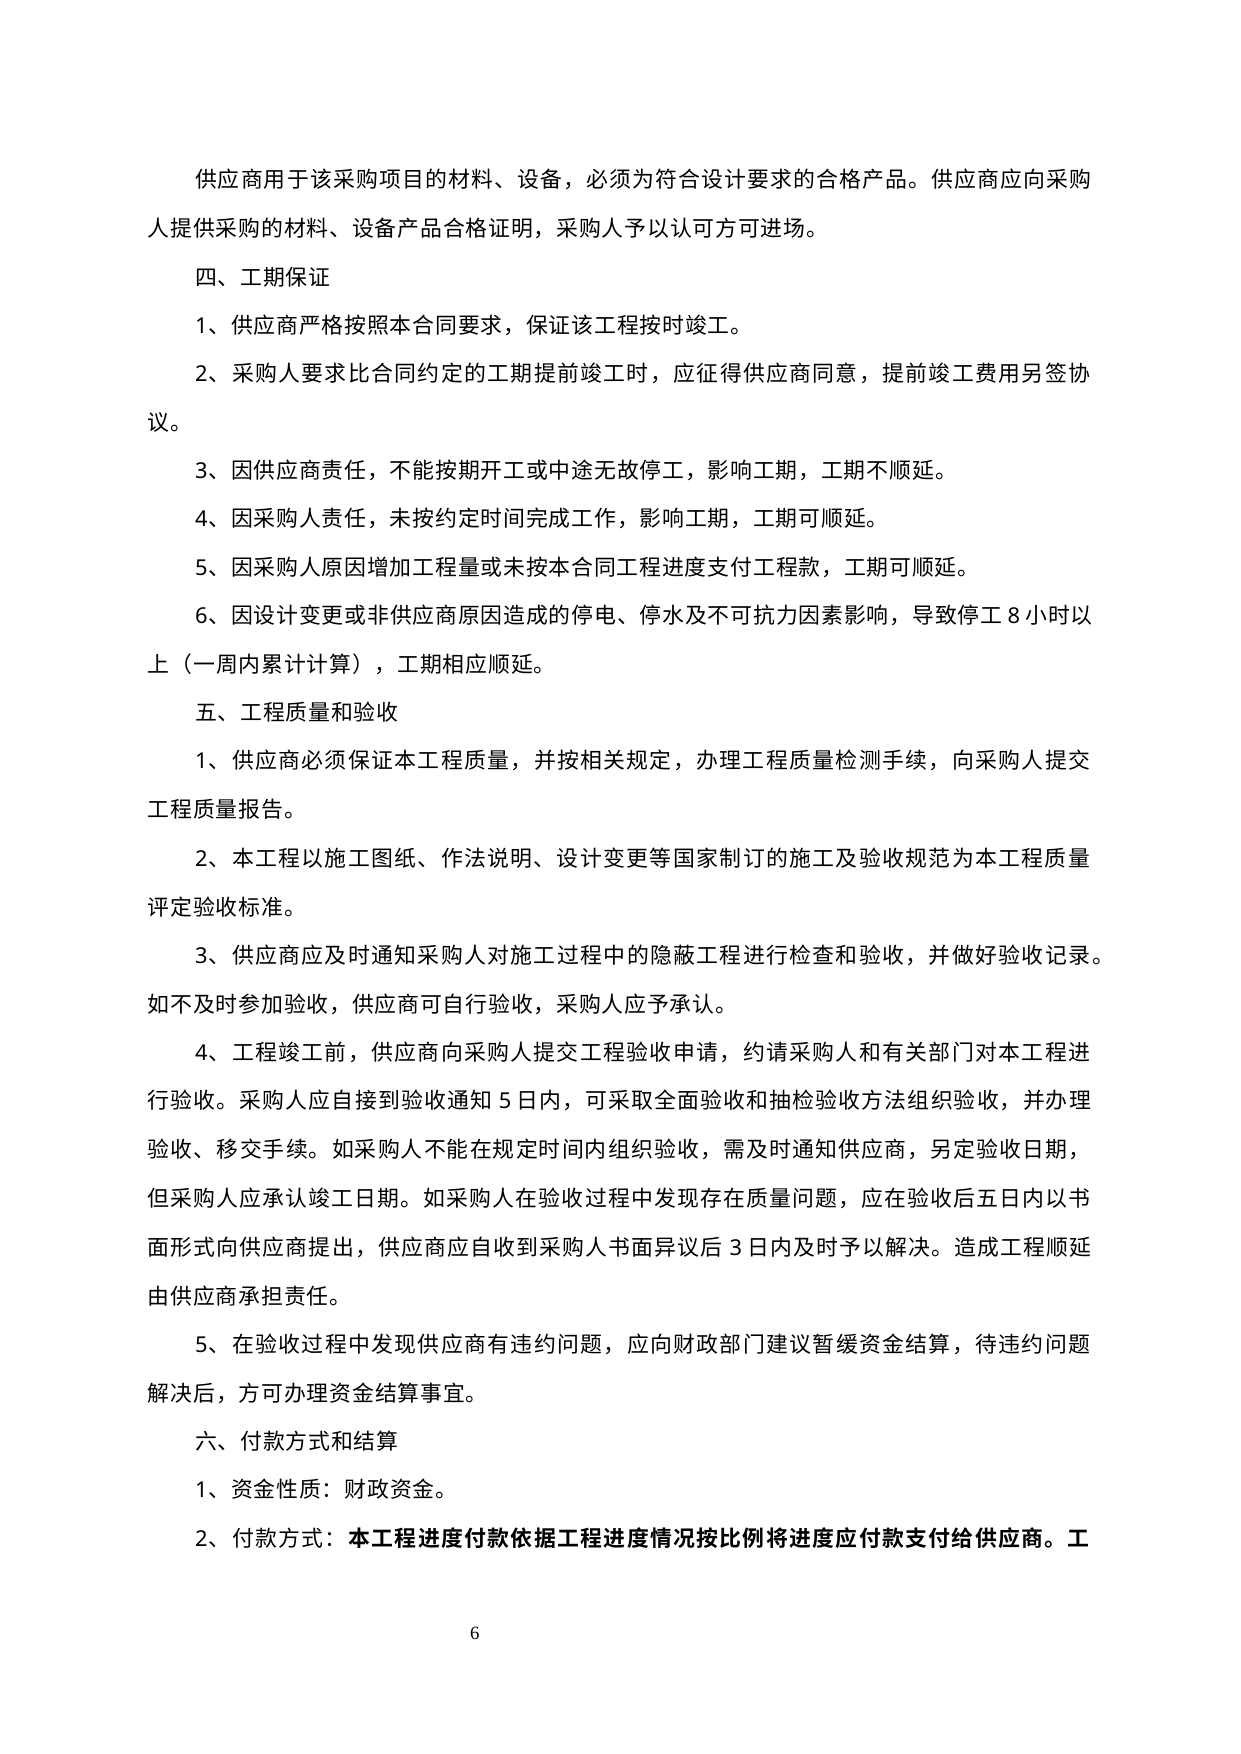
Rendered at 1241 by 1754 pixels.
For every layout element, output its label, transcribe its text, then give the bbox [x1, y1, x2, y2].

text 3、供应商应及时通知采购人对施工过程中的隐蔽工程进行检查和验收，并做好验收记录。如不及时参加验收，供应商可自行验收，采购人应予承认。 [148, 937, 1092, 1019]
text 5、在验收过程中发现供应商有违约问题，应向财政部门建议暂缓资金结算，待违约问题解决后，方可办理资金结算事宜。 [148, 1327, 1092, 1408]
text 4、工程竣工前，供应商向采购人提交工程验收申请，约请采购人和有关部门对本工程进行验收。采购人应自接到验收通知5日内，可采取全面验收和抽检验收方法组织验收，并办理验收、移交手续。如采购人不能在规定时间内组织验收，需及时通知供应商，另定验收日期，但采购人应承认竣工日期。如采购人在验收过程中发现存在质量问题，应在验收后五日内以书面形式向供应商提出，供应商应自收到采购人书面异议后3日内及时予以解决。造成工程顺延由供应商承担责任。 [148, 1034, 1092, 1311]
text 4、因采购人责任，未按约定时间完成工作，影响工期，工期可顺延。 [148, 501, 1092, 534]
text 1、供应商严格按照本合同要求，保证该工程按时竣工。 [148, 307, 1092, 340]
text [148, 1520, 1092, 1553]
text 3、因供应商责任，不能按期开工或中途无故停工，影响工期，工期不顺延。 [148, 453, 1092, 485]
text 四、工期保证 [148, 259, 1092, 292]
text 1、供应商必须保证本工程质量，并按相关规定，办理工程质量检测手续，向采购人提交工程质量报告。 [148, 743, 1092, 824]
text 5、因采购人原因增加工程量或未按本合同工程进度支付工程款，工期可顺延。 [148, 549, 1092, 582]
text 2、采购人要求比合同约定的工期提前竣工时，应征得供应商同意，提前竣工费用另签协议。 [148, 356, 1092, 437]
text 六、付款方式和结算 [148, 1424, 1092, 1456]
text 6、因设计变更或非供应商原因造成的停电、停水及不可抗力因素影响，导致停工8小时以上（一周内累计计算），工期相应顺延。 [148, 598, 1092, 679]
text 2、本工程以施工图纸、作法说明、设计变更等国家制订的施工及验收规范为本工程质量评定验收标准。 [148, 840, 1092, 922]
text 供应商用于该采购项目的材料、设备，必须为符合设计要求的合格产品。供应商应向采购人提供采购的材料、设备产品合格证明，采购人予以认可方可进场。 [148, 162, 1092, 243]
text 1、资金性质：财政资金。 [148, 1472, 1092, 1504]
text 五、工程质量和验收 [148, 695, 1092, 727]
